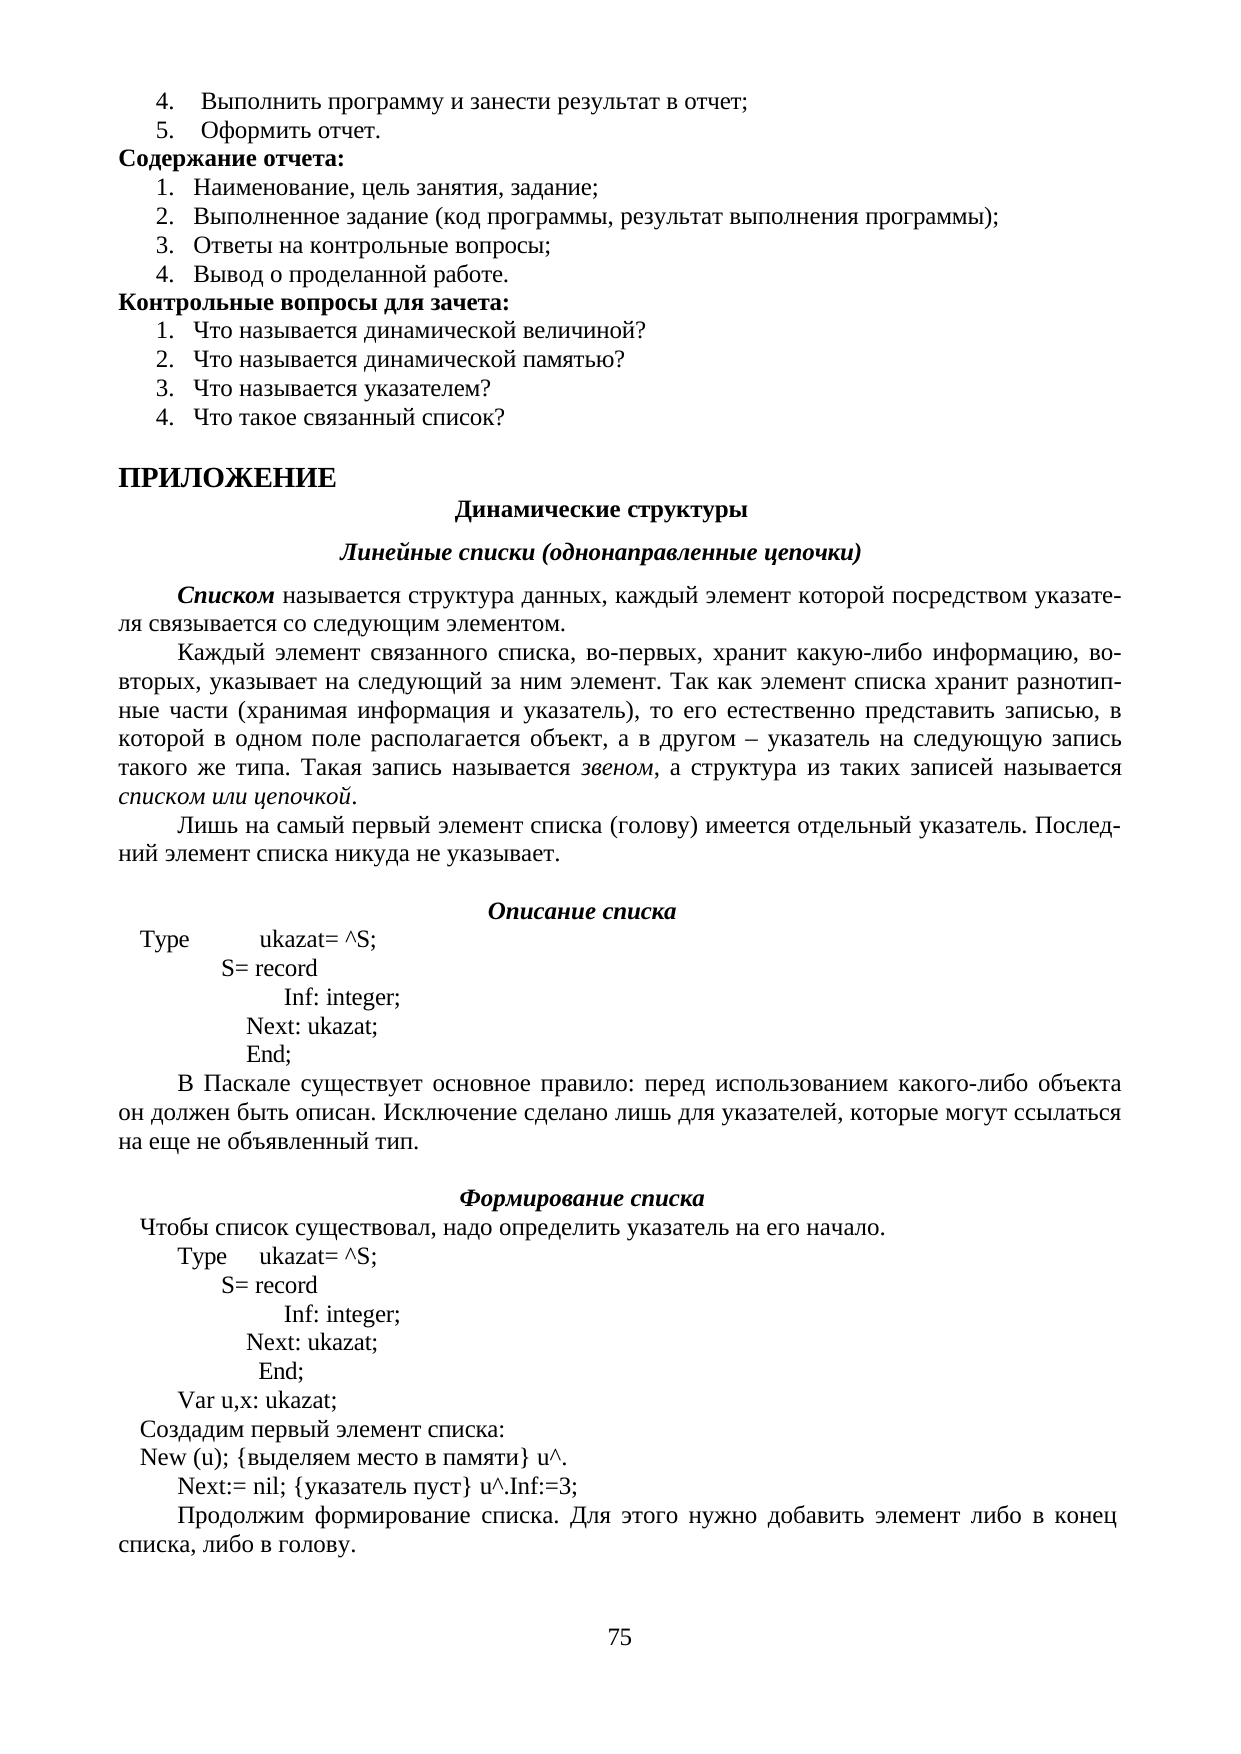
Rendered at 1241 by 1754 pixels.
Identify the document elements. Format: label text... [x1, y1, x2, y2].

text S= record [221, 1270, 1152, 1299]
list Выполненное задание (код программы, результат выполнения программы); [156, 201, 1152, 230]
subtitle Описание списка [488, 896, 1152, 925]
text S= record [221, 953, 1152, 982]
list Ответы на контрольные вопросы; [156, 230, 1152, 259]
text Продолжим формирование списка. Для этого нужно добавить элемент либо в конец списка, либо в голову. [118, 1500, 1152, 1557]
list Вывод о проделанной работе. [156, 259, 1152, 287]
list Что такое связанный список? [156, 402, 1152, 431]
subtitle Формирование списка [459, 1184, 1152, 1212]
subtitle Динамические структуры [66, 494, 1137, 523]
subtitle Линейные списки (однонаправленные цепочки) [66, 537, 1136, 566]
text Создадим первый элемент списка: [139, 1414, 1152, 1442]
subtitle Содержание отчета: [118, 144, 1152, 172]
text New (u); {выделяем место в памяти} u^. Next:= nil; {указатель пуст} u^.Inf:=3; [139, 1442, 588, 1500]
subtitle ПРИЛОЖЕНИЕ [118, 460, 1152, 494]
text В Паскале существует основное правило: перед использованием какого-либо объекта он должен быть описан. Исключение сделано лишь для указателей, которые могут ссылаться на еще не объявленный тип. [118, 1068, 1122, 1154]
list Что называется динамической памятью? [156, 345, 1152, 373]
text Inf: integer; [283, 982, 418, 1011]
text Списком называется структура данных, каждый элемент которой посредством указате- ля связывается со следующим элементом. [118, 580, 1122, 637]
subtitle Контрольные вопросы для зачета: [118, 288, 1152, 316]
text End; [246, 1039, 418, 1068]
text Next: ukazat; [246, 1011, 418, 1039]
list Выполнить программу и занести результат в отчет; [156, 86, 1152, 115]
text End; Var u,x: ukazat; [177, 1356, 339, 1414]
list Что называется указателем? [156, 373, 1152, 402]
text Каждый элемент связанного списка, во-первых, хранит какую-либо информацию, во- вторых, указывает на следующий за ним элемент. Так как элемент списка хранит разнотип- ные части (хранимая информация и указатель), то его естественно представить записью, в которой в одном поле располагается объект, а в другом – указатель на следующую запись такого же типа. Такая запись называется звеном, а структура из таких записей называется списком или цепочкой. [118, 637, 1122, 810]
list Оформить отчет. [156, 115, 1152, 143]
list Наименование, цель занятия, задание; [156, 172, 1152, 201]
text Лишь на самый первый элемент списка (голову) имеется отдельный указатель. Послед- ний элемент списка никуда не указывает. [118, 810, 1122, 867]
list Что называется динамической величиной? [156, 316, 1152, 345]
text Next: ukazat; [246, 1327, 418, 1356]
text Чтобы список существовал, надо определить указатель на его начало. Type ukazat= ^S; [139, 1212, 923, 1270]
text Inf: integer; [283, 1299, 418, 1327]
text Type ukazat= ^S; [139, 925, 1152, 953]
